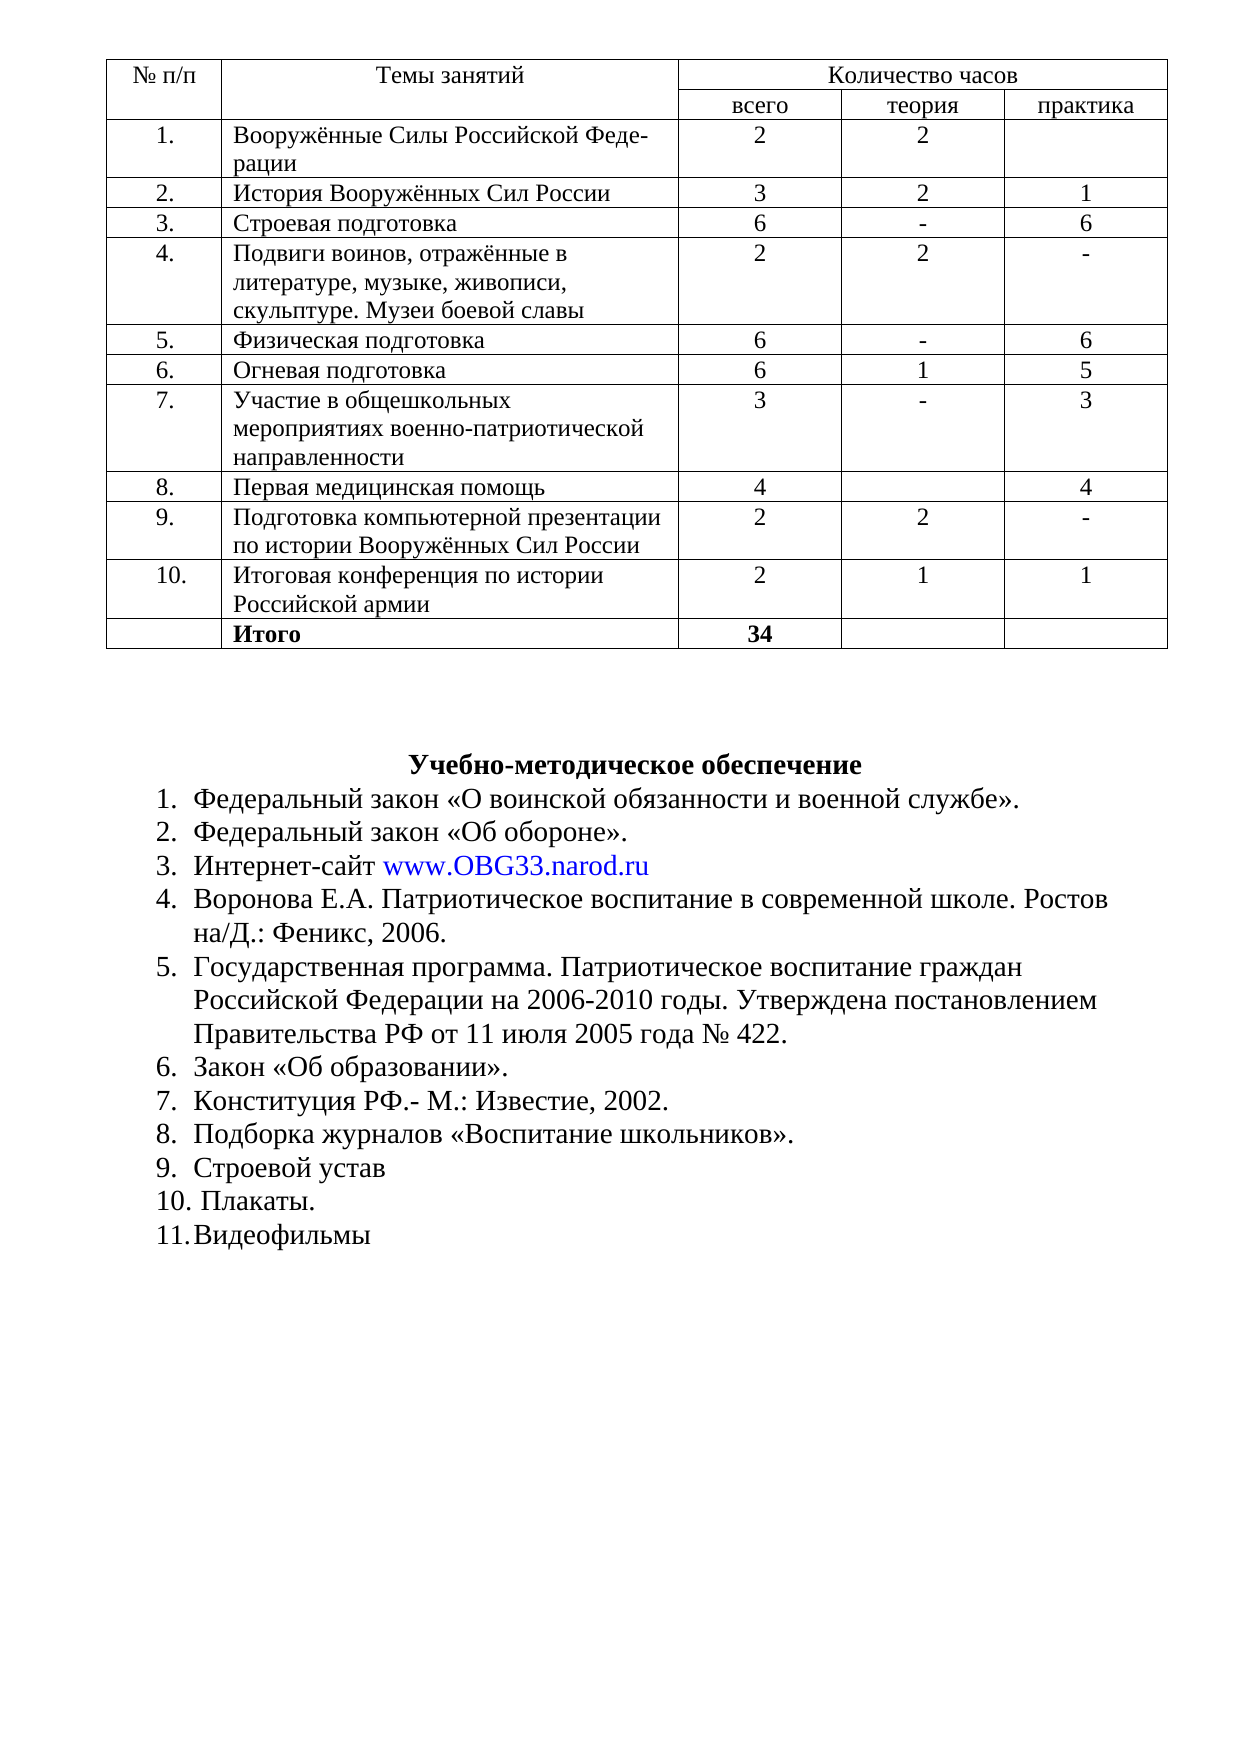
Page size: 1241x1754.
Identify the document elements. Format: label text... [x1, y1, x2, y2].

table_cell Первая медицинская помощь [222, 472, 678, 501]
list Плакаты. [156, 1183, 1152, 1217]
table_cell - [1005, 238, 1167, 324]
table_cell - [842, 325, 1004, 354]
table_cell [107, 355, 221, 384]
table_cell практика [1005, 90, 1167, 119]
table_cell теория [842, 90, 1004, 119]
table_cell 3 [679, 385, 841, 471]
list Подборка журналов «Воспитание школьников». [156, 1116, 1152, 1150]
table_cell 4 [1005, 472, 1167, 501]
table_cell 1 [1005, 560, 1167, 618]
table_cell 1 [842, 355, 1004, 384]
table_cell Вооружённые Силы Российской Федерации [222, 120, 678, 177]
table_cell 4 [679, 472, 841, 501]
table_cell [107, 472, 221, 501]
table_cell 6 [679, 325, 841, 354]
table_header № п/п [107, 60, 221, 119]
table_cell Физическая подготовка [222, 325, 678, 354]
table_cell Подготовка компьютерной презентации по истории Вооружённых Сил России [222, 502, 678, 559]
table_header Темы занятий [222, 60, 678, 119]
table_cell 34 [679, 619, 841, 648]
table_cell - [842, 208, 1004, 237]
table_cell Участие в общешкольных мероприятиях военно-патриотической направленности [222, 385, 678, 471]
list Закон «Об образовании». [156, 1049, 1152, 1083]
table_cell 2 [679, 502, 841, 559]
table_cell 5 [1005, 355, 1167, 384]
table_cell 3 [679, 178, 841, 207]
list Видеофильмы [156, 1217, 1152, 1251]
table_cell [107, 502, 221, 559]
table_cell [842, 619, 1004, 648]
table_cell 2 [842, 238, 1004, 324]
table_cell 2 [679, 120, 841, 177]
table_cell 2 [842, 178, 1004, 207]
table_cell 1 [1005, 178, 1167, 207]
table_cell [107, 560, 221, 618]
table_cell [107, 238, 221, 324]
table_cell История Вооружённых Сил России [222, 178, 678, 207]
text Учебно-методическое обеспечение [118, 747, 1152, 781]
list Государственная программа. Патриотическое воспитание граждан Российской Федерации на 2006-2010 годы. Утверждена постановлением Правительства РФ от 11 июля 2005 года № 422. [156, 949, 1152, 1049]
table_header Количество часов [679, 60, 1167, 89]
table_cell 6 [1005, 208, 1167, 237]
list Воронова Е.А. Патриотическое воспитание в современной школе. Ростов на/Д.: Феникс, 2006. [156, 882, 1152, 949]
table_cell 2 [842, 502, 1004, 559]
table_cell 2 [842, 120, 1004, 177]
table_cell [107, 619, 221, 648]
table_cell всего [679, 90, 841, 119]
table_cell [107, 208, 221, 237]
list Интернет-сайт www.OBG33.narod.ru [156, 848, 1152, 882]
table_cell [107, 385, 221, 471]
table_cell 6 [679, 208, 841, 237]
list Конституция РФ.- М.: Известие, 2002. [156, 1083, 1152, 1116]
table_cell Подвиги воинов, отражённые в литературе, музыке, живописи, скульптуре. Музеи боевой славы [222, 238, 678, 324]
table_cell [107, 325, 221, 354]
table_cell Огневая подготовка [222, 355, 678, 384]
table_cell 3 [1005, 385, 1167, 471]
table_cell 2 [679, 238, 841, 324]
table_cell [107, 120, 221, 177]
table_cell - [842, 385, 1004, 471]
table_cell [1005, 619, 1167, 648]
table_cell Строевая подготовка [222, 208, 678, 237]
table_cell 1 [842, 560, 1004, 618]
table_cell 6 [679, 355, 841, 384]
table_cell [107, 178, 221, 207]
table_cell Итого [222, 619, 678, 648]
table_cell 6 [1005, 325, 1167, 354]
table_cell Итоговая конференция по истории Российской армии [222, 560, 678, 618]
list Федеральный закон «Об обороне». [156, 814, 1152, 848]
table_cell 2 [679, 560, 841, 618]
table_cell [1005, 120, 1167, 177]
table_cell - [1005, 502, 1167, 559]
list Федеральный закон «О воинской обязанности и военной службе». [156, 781, 1152, 814]
list Строевой устав [156, 1150, 1152, 1183]
table_cell [842, 472, 1004, 501]
